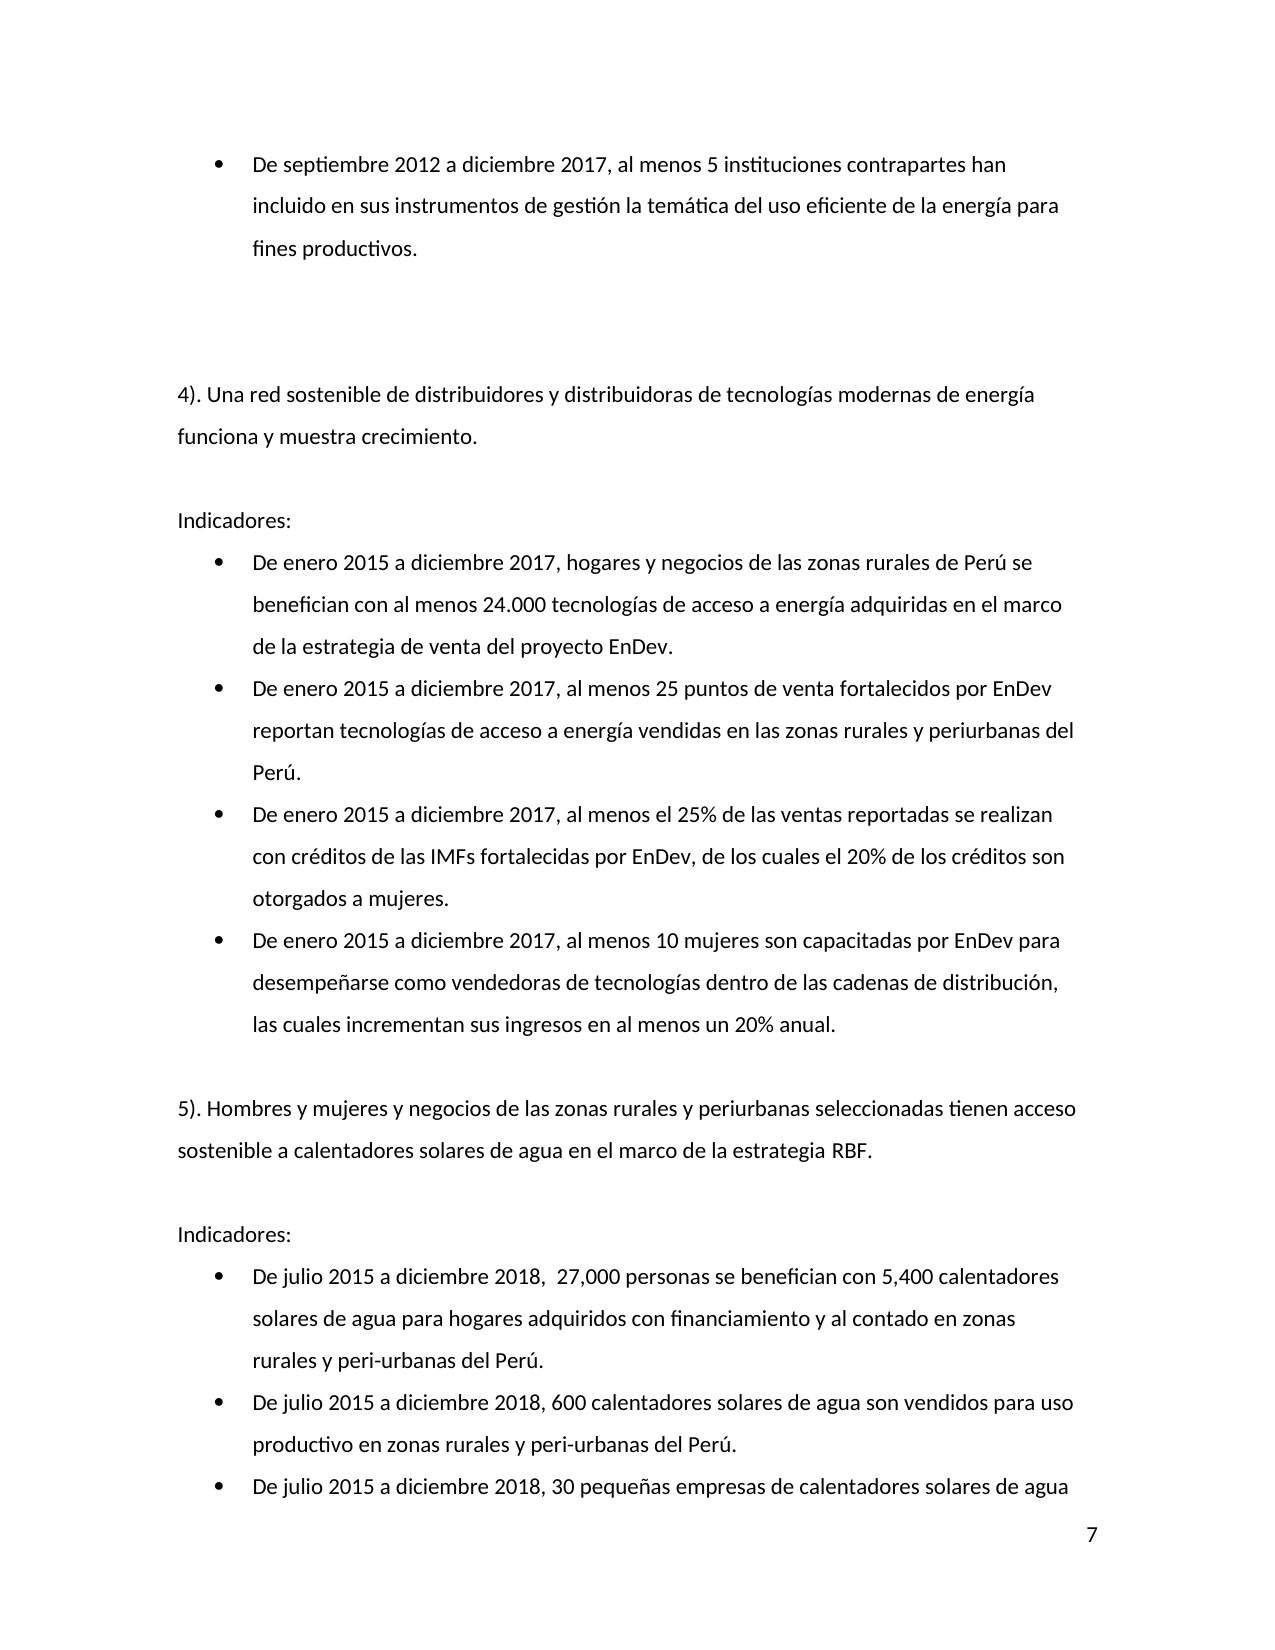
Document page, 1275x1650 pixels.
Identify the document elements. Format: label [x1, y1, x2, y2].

table_cell [177, 150, 1096, 1500]
